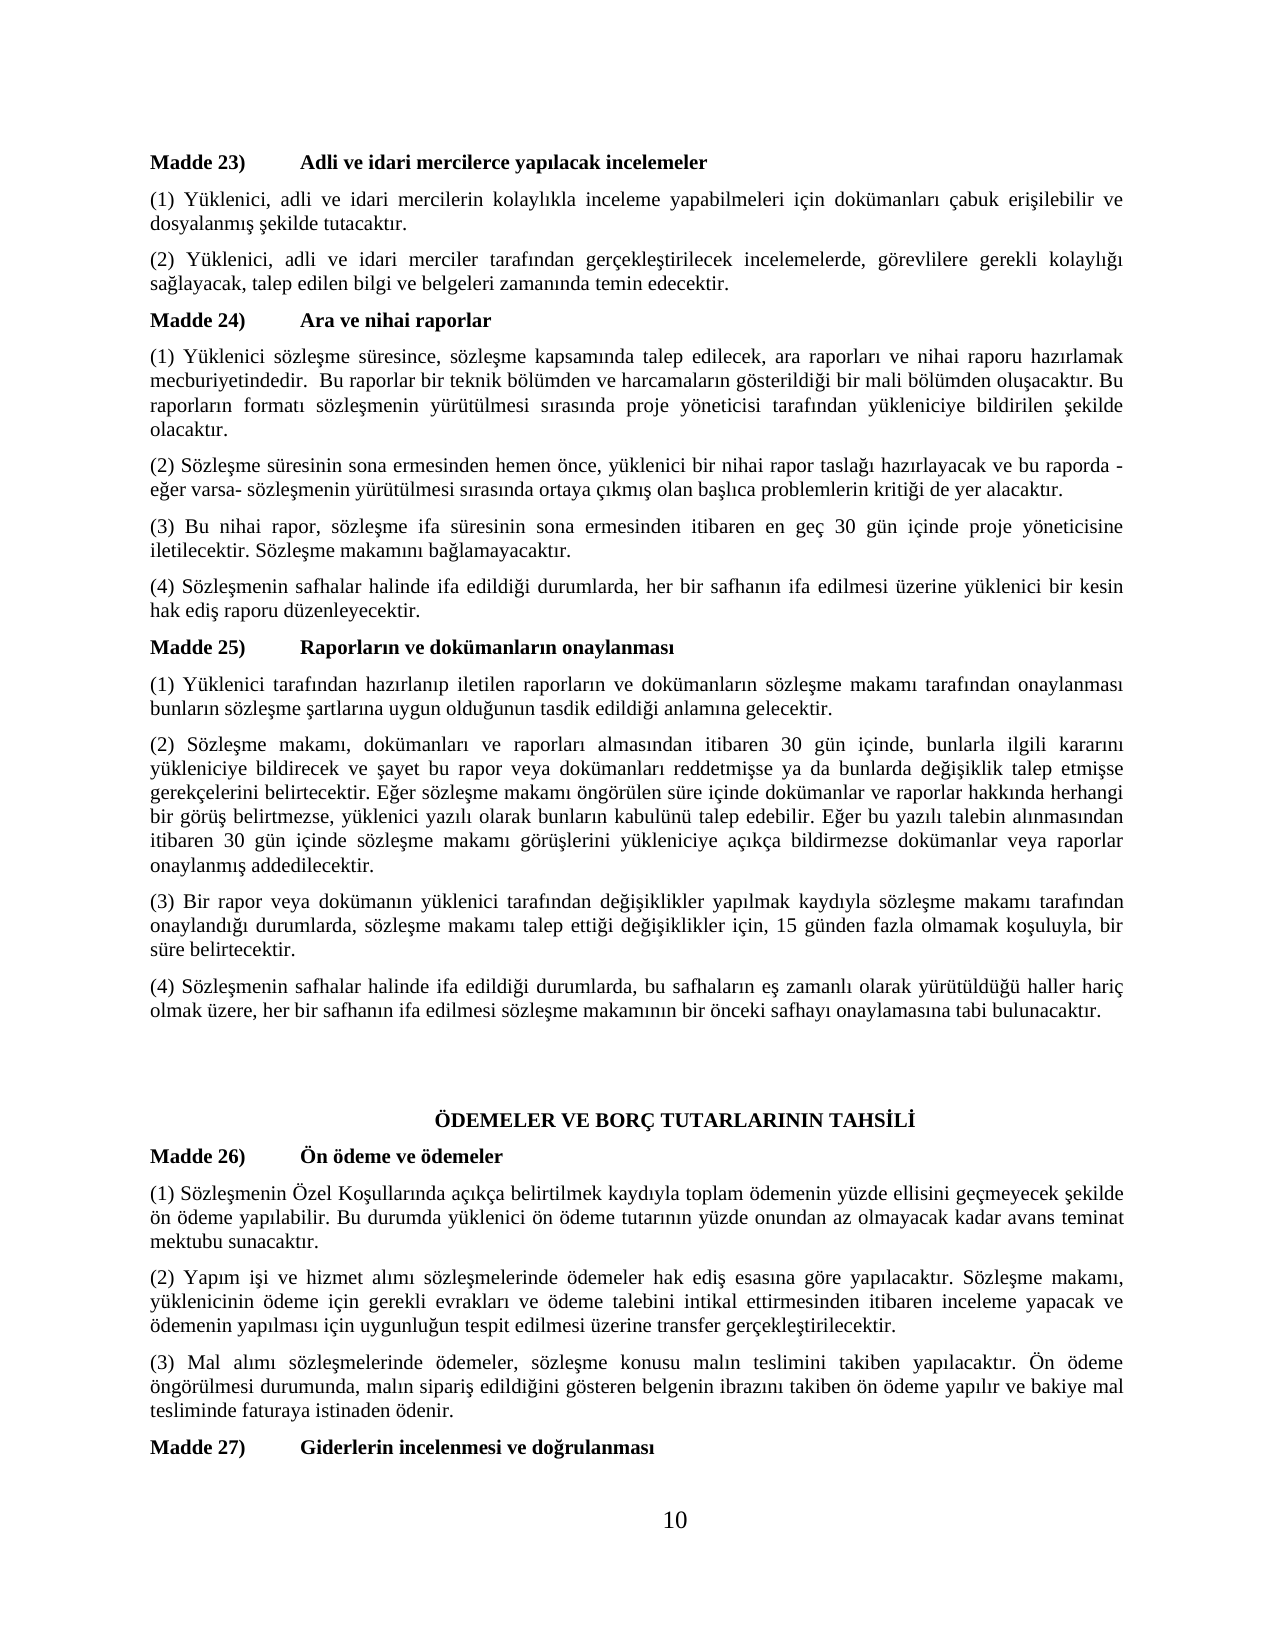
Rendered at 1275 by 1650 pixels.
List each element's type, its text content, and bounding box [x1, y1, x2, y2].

list Ara ve nihai raporlar [150, 308, 1125, 332]
text (3) Bir rapor veya dokümanın yüklenici tarafından değişiklikler yapılmak kaydıyla sözleşme makamı tarafından onaylandığı durumlarda, sözleşme makamı talep ettiği değişiklikler için, 15 günden fazla olmamak koşuluyla, bir süre belirtecektir. [150, 889, 1125, 961]
text (2) Sözleşme makamı, dokümanları ve raporları almasından itibaren 30 gün içinde, bunlarla ilgili kararını yükleniciye bildirecek ve şayet bu rapor veya dokümanları reddetmişse ya da bunlarda değişiklik talep etmişse gerekçelerini belirtecektir. Eğer sözleşme makamı öngörülen süre içinde dokümanlar ve raporlar hakkında herhangi bir görüş belirtmezse, yüklenici yazılı olarak bunların kabulünü talep edebilir. Eğer bu yazılı talebin alınmasından itibaren 30 gün içinde sözleşme makamı görüşlerini yükleniciye açıkça bildirmezse dokümanlar veya raporlar onaylanmış addedilecektir. [150, 732, 1125, 877]
list Adli ve idari mercilerce yapılacak incelemeler [150, 150, 1125, 174]
text (1) Yüklenici sözleşme süresince, sözleşme kapsamında talep edilecek, ara raporları ve nihai raporu hazırlamak mecburiyetindedir. Bu raporlar bir teknik bölümden ve harcamaların gösterildiği bir mali bölümden oluşacaktır. Bu raporların formatı sözleşmenin yürütülmesi sırasında proje yöneticisi tarafından yükleniciye bildirilen şekilde olacaktır. [150, 344, 1125, 441]
list Giderlerin incelenmesi ve doğrulanması [150, 1435, 1125, 1459]
text (4) Sözleşmenin safhalar halinde ifa edildiği durumlarda, her bir safhanın ifa edilmesi üzerine yüklenici bir kesin hak ediş raporu düzenleyecektir. [150, 574, 1125, 622]
text (4) Sözleşmenin safhalar halinde ifa edildiği durumlarda, bu safhaların eş zamanlı olarak yürütüldüğü haller hariç olmak üzere, her bir safhanın ifa edilmesi sözleşme makamının bir önceki safhayı onaylamasına tabi bulunacaktır. [150, 974, 1125, 1022]
list Ön ödeme ve ödemeler [150, 1144, 1125, 1168]
text (1) Yüklenici tarafından hazırlanıp iletilen raporların ve dokümanların sözleşme makamı tarafından onaylanması bunların sözleşme şartlarına uygun olduğunun tasdik edildiği anlamına gelecektir. [150, 672, 1125, 720]
text ÖDEMELER VE BORÇ TUTARLARININ TAHSİLİ [150, 1107, 1125, 1132]
text (1) Yüklenici, adli ve idari mercilerin kolaylıkla inceleme yapabilmeleri için dokümanları çabuk erişilebilir ve dosyalanmış şekilde tutacaktır. [150, 187, 1125, 235]
text (3) Bu nihai rapor, sözleşme ifa süresinin sona ermesinden itibaren en geç 30 gün içinde proje yöneticisine iletilecektir. Sözleşme makamını bağlamayacaktır. [150, 514, 1125, 562]
text (3) Mal alımı sözleşmelerinde ödemeler, sözleşme konusu malın teslimini takiben yapılacaktır. Ön ödeme öngörülmesi durumunda, malın sipariş edildiğini gösteren belgenin ibrazını takiben ön ödeme yapılır ve bakiye mal tesliminde faturaya istinaden ödenir. [150, 1350, 1125, 1422]
text (2) Yüklenici, adli ve idari merciler tarafından gerçekleştirilecek incelemelerde, görevlilere gerekli kolaylığı sağlayacak, talep edilen bilgi ve belgeleri zamanında temin edecektir. [150, 247, 1125, 295]
text (1) Sözleşmenin Özel Koşullarında açıkça belirtilmek kaydıyla toplam ödemenin yüzde ellisini geçmeyecek şekilde ön ödeme yapılabilir. Bu durumda yüklenici ön ödeme tutarının yüzde onundan az olmayacak kadar avans teminat mektubu sunacaktır. [150, 1181, 1125, 1253]
text (2) Sözleşme süresinin sona ermesinden hemen önce, yüklenici bir nihai rapor taslağı hazırlayacak ve bu raporda -eğer varsa- sözleşmenin yürütülmesi sırasında ortaya çıkmış olan başlıca problemlerin kritiği de yer alacaktır. [150, 453, 1125, 501]
text (2) Yapım işi ve hizmet alımı sözleşmelerinde ödemeler hak ediş esasına göre yapılacaktır. Sözleşme makamı, yüklenicinin ödeme için gerekli evrakları ve ödeme talebini intikal ettirmesinden itibaren inceleme yapacak ve ödemenin yapılması için uygunluğun tespit edilmesi üzerine transfer gerçekleştirilecektir. [150, 1265, 1125, 1337]
list Raporların ve dokümanların onaylanması [150, 635, 1125, 659]
